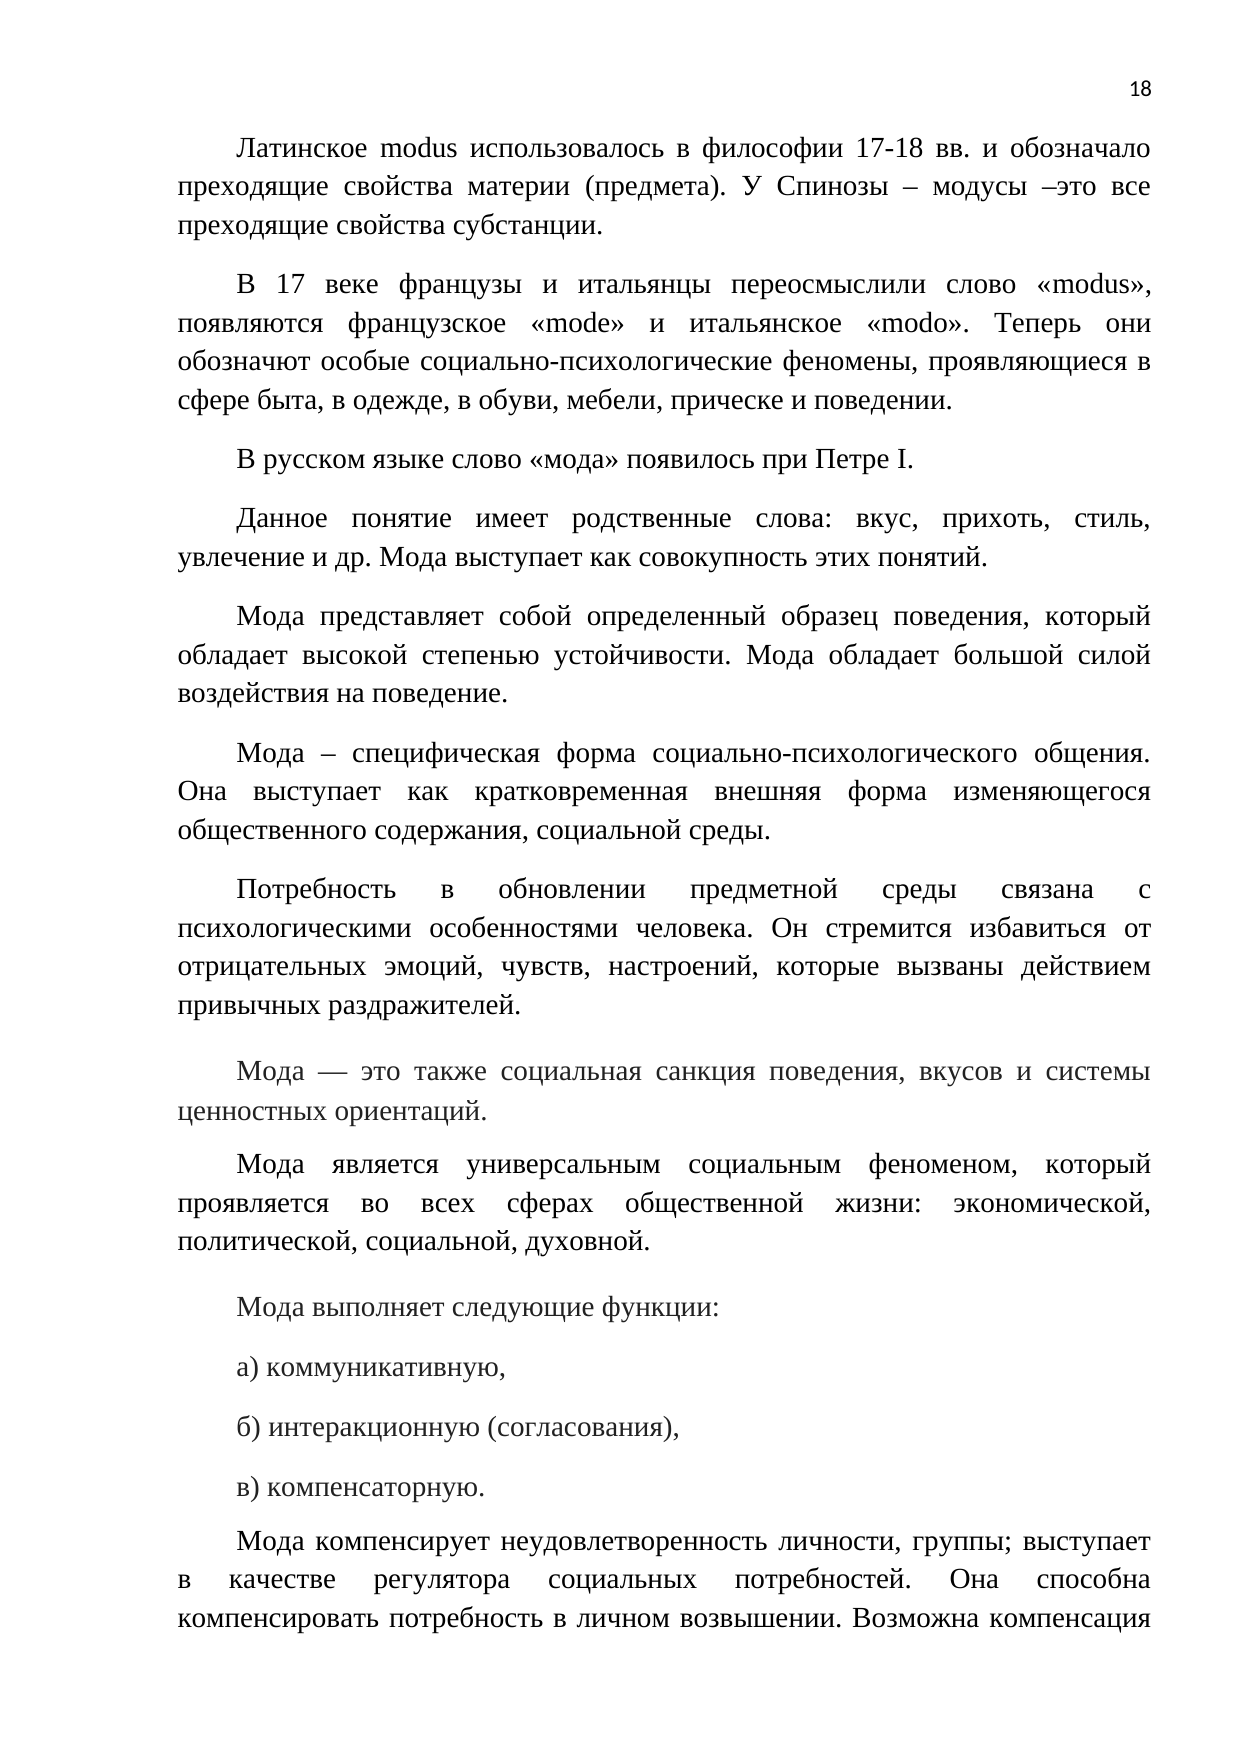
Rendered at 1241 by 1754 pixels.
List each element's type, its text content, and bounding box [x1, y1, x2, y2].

text Данное понятие имеет родственные слова: вкус, прихоть, стиль, увлечение и др. Мода выступает как совокупность этих понятий. [177, 1028, 1152, 1100]
text Латинское modus использовалось в философии 17-18 вв. и обозначало преходящие свойства материи (предмета). У Спинозы – модусы –это все преходящие свойства субстанции. [177, 657, 1152, 767]
text В настоящее время разрабатываются вопросы о механизмах и структуре самого процесса подражания, об индивидуально-типологических особенностях подражания и др. [177, 130, 1152, 230]
text В русском языке слово «мода» появилось при Петре I. [177, 968, 1152, 1002]
text Мода представляет собой определенный образец поведения, который обладает высокой степенью устойчивости. Мода обладает большой силой воздействия на поведение. [177, 1126, 1152, 1236]
text Наиболее эффективно механизм подражания реализуется в моде. [177, 319, 1152, 359]
text Потребность в обновлении предметной среды связана с психологическими особенностями человека. Он стремится избавиться от отрицательных эмоций, чувств, настроений, которые вызваны действием привычных раздражителей. [177, 1398, 1152, 1548]
text МОДА — это специфическая и весьма динамическая форма стандартизированного массового поведения, возникающая преимущественно стихийно под влиянием доминирующих в обществе настроений и быстро изменяющихся вкусов, и увлечений. [177, 379, 1152, 539]
text В 17 веке французы и итальянцы переосмыслили слово «modus», появляются французское «mode» и итальянское «modo». Теперь они обозначют особые социально-психологические феномены, проявляющиеся в сфере быта, в одежде, в обуви, мебели, прическе и поведении. [177, 793, 1152, 942]
text 6. Мода [177, 259, 1152, 293]
text Мода – специфическая форма социально-психологического общения. Она выступает как кратковременная внешняя форма изменяющегося общественного содержания, социальной среды. [177, 1262, 1152, 1373]
text Слово «мода» многозначно. Оно происходит от латинского modus (мера, образ, способ, правило, норма). [177, 559, 1152, 631]
